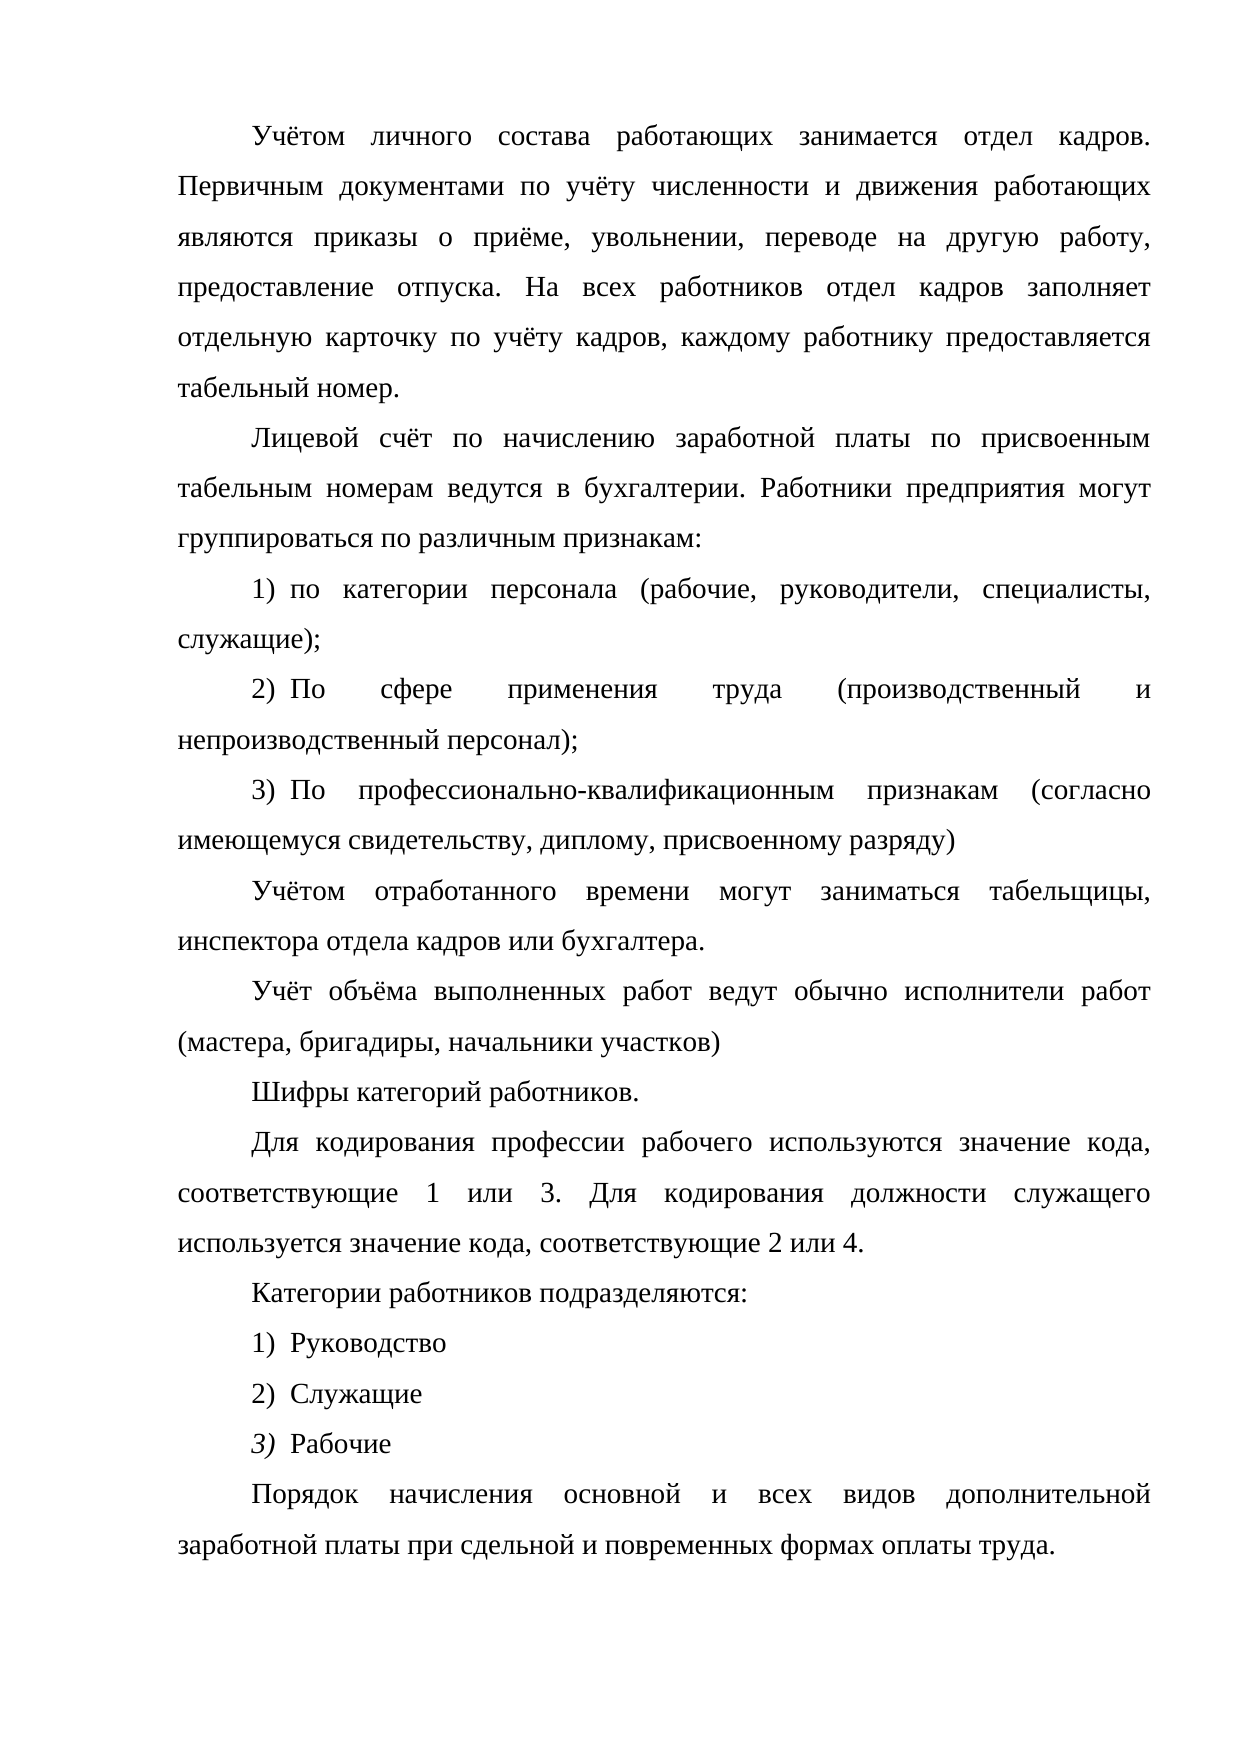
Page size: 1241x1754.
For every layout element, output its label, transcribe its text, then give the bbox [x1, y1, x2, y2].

text Учётом отработанного времени могут заниматься табельщицы, инспектора отдела кадров или бухгалтера. [177, 873, 1152, 957]
text Для кодирования профессии рабочего используются значение кода, соответствующие 1 или 3. Для кодирования должности служащего используется значение кода, соответствующие 2 или 4. [177, 1124, 1152, 1258]
list По профессионально-квалификационным признакам (согласно имеющемуся свидетельству, диплому, присвоенному разряду) [177, 772, 1152, 856]
text Учётом личного состава работающих занимается отдел кадров. Первичным документами по учёту численности и движения работающих являются приказы о приёме, увольнении, переводе на другую работу, предоставление отпуска. На всех работников отдел кадров заполняет отдельную карточку по учёту кадров, каждому работнику предоставляется табельный номер. [177, 118, 1152, 403]
list Руководство [177, 1326, 1152, 1359]
list По сфере применения труда (производственный и непроизводственный персонал); [177, 672, 1152, 755]
text Порядок начисления основной и всех видов дополнительной заработной платы при сдельной и повременных формах оплаты труда. [177, 1477, 1152, 1560]
list Служащие [177, 1376, 1152, 1409]
list Рабочие [177, 1426, 1152, 1460]
text Категории работников подразделяются: [177, 1275, 1152, 1309]
text Учёт объёма выполненных работ ведут обычно исполнители работ (мастера, бригадиры, начальники участков) [177, 973, 1152, 1057]
text Лицевой счёт по начислению заработной платы по присвоенным табельным номерам ведутся в бухгалтерии. Работники предприятия могут группироваться по различным признакам: [177, 420, 1152, 554]
text Шифры категорий работников. [177, 1074, 1152, 1108]
list по категории персонала (рабочие, руководители, специалисты, служащие); [177, 571, 1152, 655]
